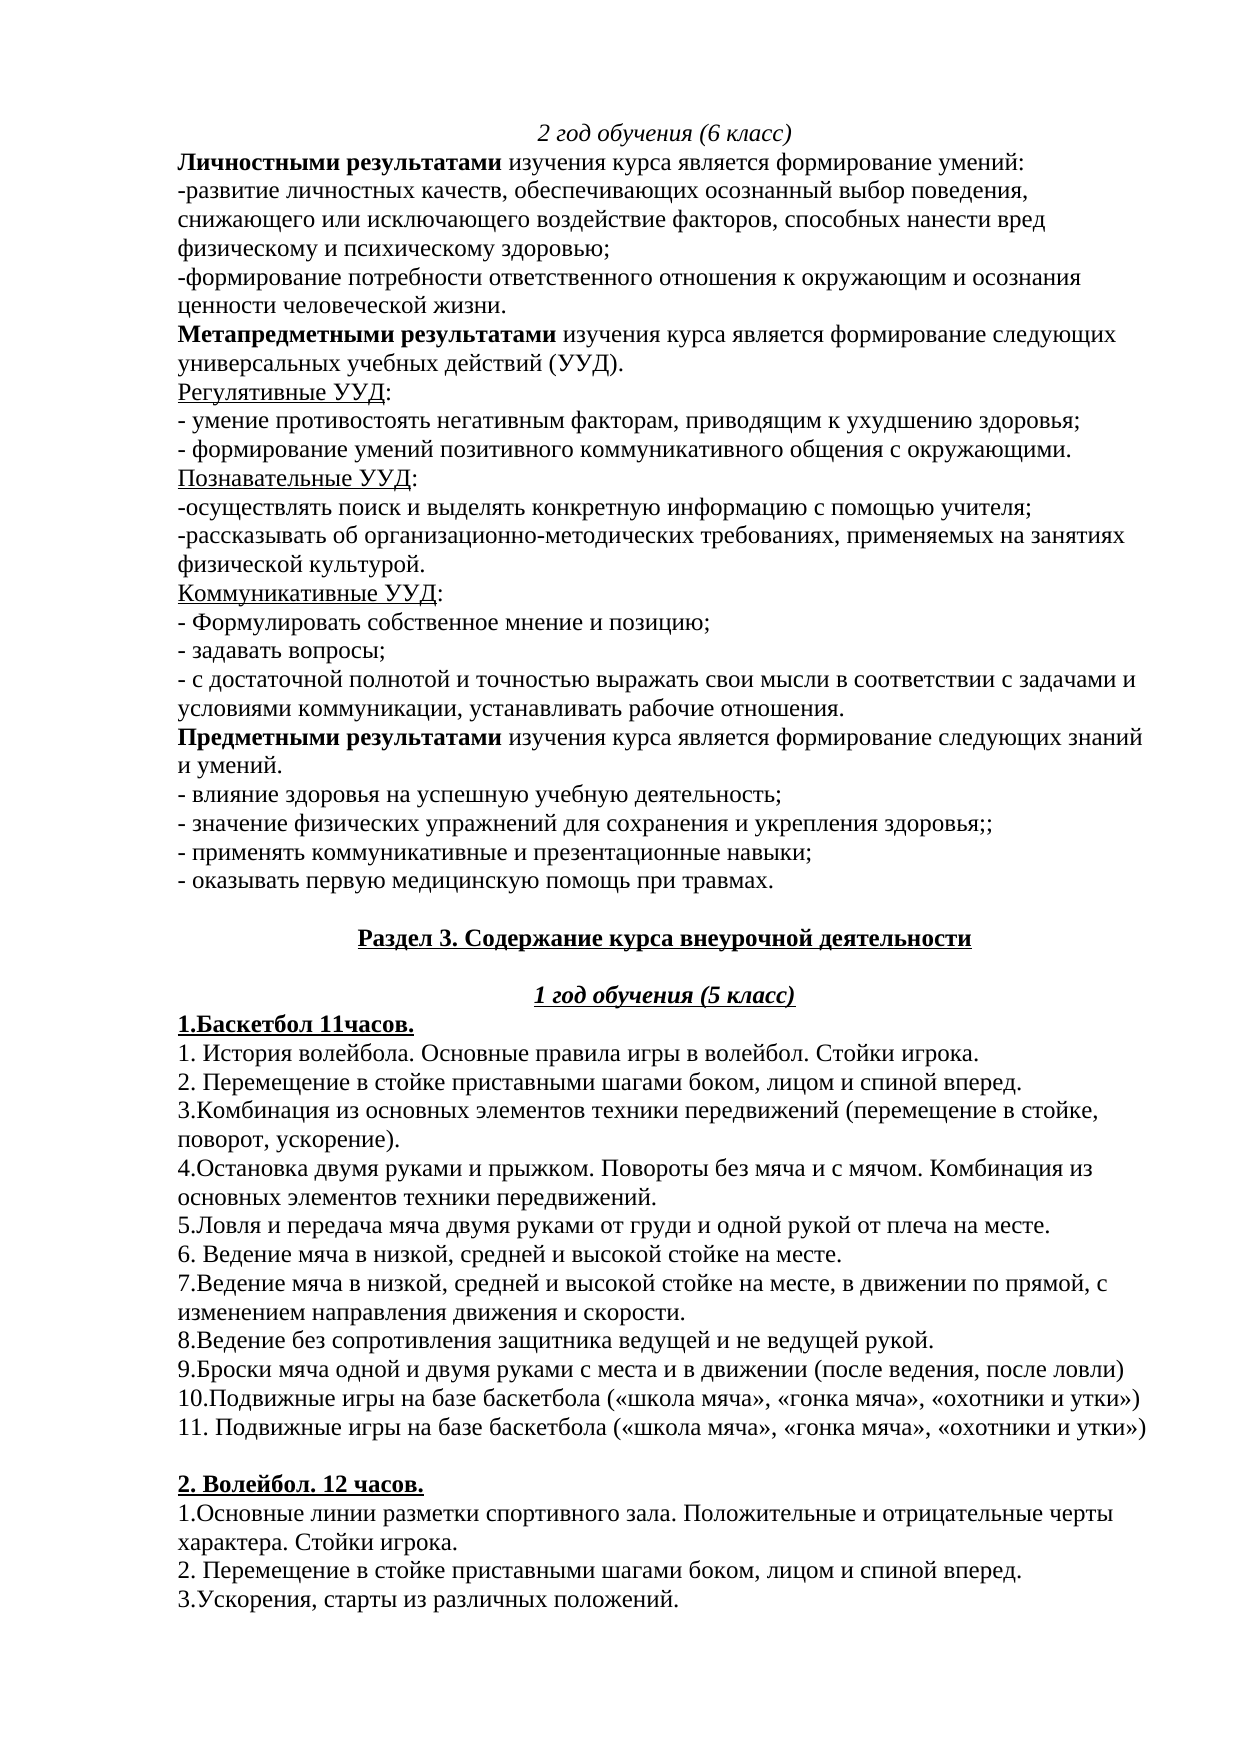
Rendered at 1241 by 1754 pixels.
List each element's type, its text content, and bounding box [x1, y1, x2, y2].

text Регулятивные УУД: [177, 377, 1152, 406]
text 3.Комбинация из основных элементов техники передвижений (перемещение в стойке, поворот, ускорение). [177, 1096, 1152, 1153]
text 1. История волейбола. Основные правила игры в волейбол. Стойки игрока. [177, 1038, 1152, 1067]
text 10.Подвижные игры на базе баскетбола («школа мяча», «гонка мяча», «охотники и утки») [177, 1383, 1152, 1412]
text Метапредметными результатами изучения курса является формирование следующих универсальных учебных действий (УУД). [177, 319, 1152, 377]
text 3.Ускорения, старты из различных положений. [177, 1584, 1152, 1613]
text - влияние здоровья на успешную учебную деятельность; [177, 779, 1152, 808]
text - формирование умений позитивного коммуникативного общения с окружающими. [177, 434, 1152, 463]
text - применять коммуникативные и презентационные навыки; [177, 837, 1152, 866]
text - значение физических упражнений для сохранения и укрепления здоровья;; [177, 808, 1152, 837]
text 1.Основные линии разметки спортивного зала. Положительные и отрицательные черты характера. Стойки игрока. [177, 1498, 1152, 1556]
text 1 год обучения (5 класс) [177, 981, 1152, 1009]
text - с достаточной полнотой и точностью выражать свои мысли в соответствии с задачами и условиями коммуникации, устанавливать рабочие отношения. [177, 664, 1152, 722]
text Коммуникативные УУД: [177, 578, 1152, 607]
text 6. Ведение мяча в низкой, средней и высокой стойке на месте. [177, 1239, 1152, 1268]
text 9.Броски мяча одной и двумя руками с места и в движении (после ведения, после ловли) [177, 1354, 1152, 1383]
text - умение противостоять негативным факторам, приводящим к ухудшению здоровья; [177, 406, 1152, 434]
text 8.Ведение без сопротивления защитника ведущей и не ведущей рукой. [177, 1326, 1152, 1354]
text 2. Перемещение в стойке приставными шагами боком, лицом и спиной вперед. [177, 1556, 1152, 1584]
text 2. Перемещение в стойке приставными шагами боком, лицом и спиной вперед. [177, 1067, 1152, 1096]
text 5.Ловля и передача мяча двумя руками от груди и одной рукой от плеча на месте. [177, 1211, 1152, 1239]
text 2. Волейбол. 12 часов. [177, 1469, 1152, 1498]
text -развитие личностных качеств, обеспечивающих осознанный выбор поведения, снижающего или исключающего воздействие факторов, способных нанести вред физическому и психическому здоровью; [177, 176, 1152, 262]
text 2 год обучения (6 класс) [177, 118, 1152, 147]
text Предметными результатами изучения курса является формирование следующих знаний и умений. [177, 722, 1152, 779]
text -формирование потребности ответственного отношения к окружающим и осознания ценности человеческой жизни. [177, 262, 1152, 319]
text - задавать вопросы; [177, 636, 1152, 664]
text -рассказывать об организационно-методических требованиях, применяемых на занятиях физической культурой. [177, 521, 1152, 578]
text 7.Ведение мяча в низкой, средней и высокой стойке на месте, в движении по прямой, с изменением направления движения и скорости. [177, 1268, 1152, 1326]
text 1.Баскетбол 11часов. [177, 1009, 1152, 1038]
text Личностными результатами изучения курса является формирование умений: [177, 147, 1152, 176]
text Познавательные УУД: [177, 463, 1152, 492]
text -осуществлять поиск и выделять конкретную информацию с помощью учителя; [177, 492, 1152, 521]
text 11. Подвижные игры на базе баскетбола («школа мяча», «гонка мяча», «охотники и утки») [177, 1412, 1152, 1441]
text - оказывать первую медицинскую помощь при травмах. [177, 866, 1152, 894]
text 4.Остановка двумя руками и прыжком. Повороты без мяча и с мячом. Комбинация из основных элементов техники передвижений. [177, 1153, 1152, 1211]
text Раздел 3. Содержание курса внеурочной деятельности [177, 923, 1152, 952]
text - Формулировать собственное мнение и позицию; [177, 607, 1152, 636]
